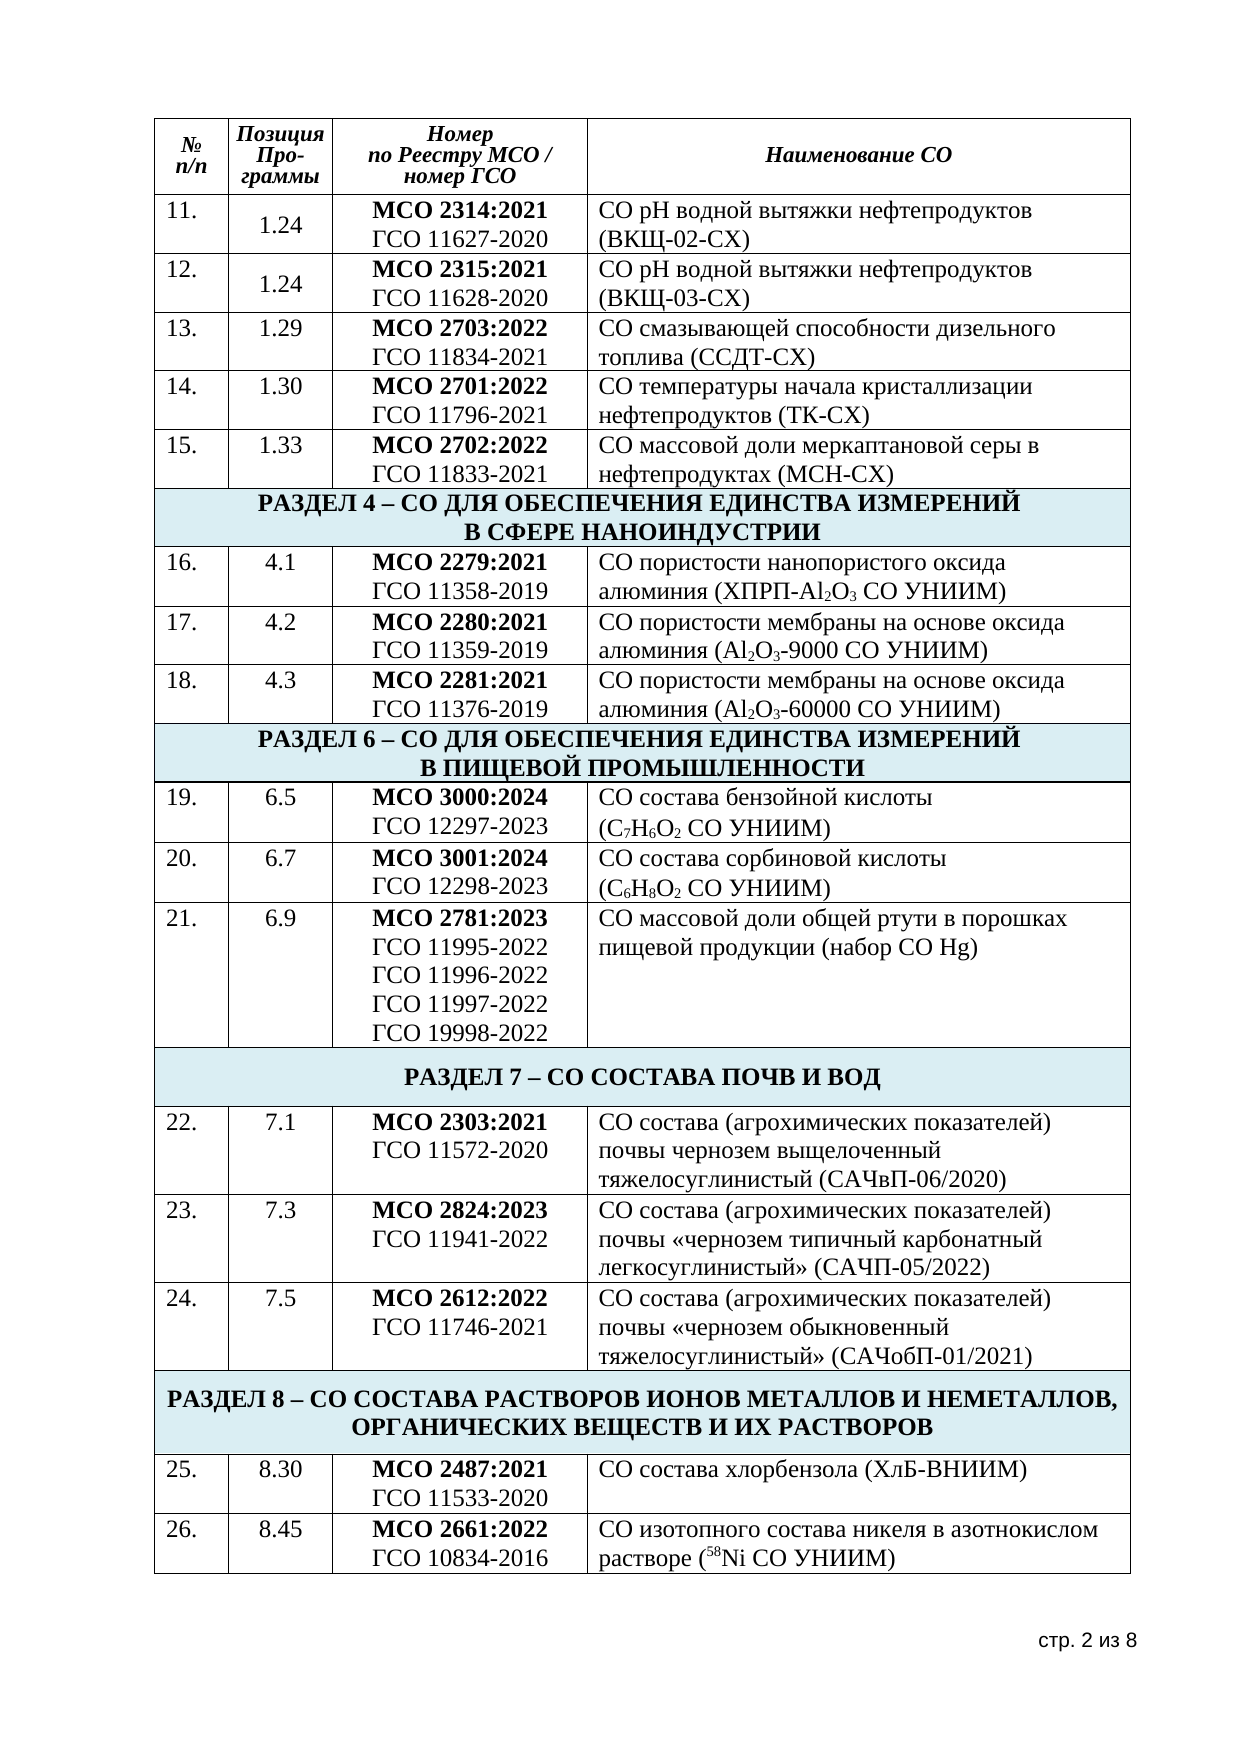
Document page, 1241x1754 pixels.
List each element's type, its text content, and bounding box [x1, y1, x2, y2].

table_cell МСО 2487:2021 ГСО 11533-2020 [333, 1455, 587, 1513]
table_cell 1.30 [229, 371, 332, 429]
table_cell СО рН водной вытяжки нефтепродуктов (ВКЩ-02-СХ) [588, 195, 1130, 253]
table_cell [155, 254, 228, 312]
table_cell 1.29 [229, 313, 332, 370]
table_cell 8.45 [229, 1514, 332, 1573]
table_cell МСО 2281:2021 ГСО 11376-2019 [333, 665, 587, 723]
table_cell 6.9 [229, 903, 332, 1047]
table_cell РАЗДЕЛ 8 – СО СОСТАВА РАСТВОРОВ ИОНОВ МЕТАЛЛОВ И НЕМЕТАЛЛОВ, ОРГАНИЧЕСКИХ ВЕЩЕСТВ И ИХ РАСТВОРОВ [155, 1371, 1130, 1453]
table_cell 7.5 [229, 1283, 332, 1370]
table_cell МСО 2703:2022 ГСО 11834-2021 [333, 313, 587, 370]
table_cell СО рН водной вытяжки нефтепродуктов (ВКЩ-03-СХ) [588, 254, 1130, 312]
table_cell СО изотопного состава никеля в азотнокислом растворе (58Ni СО УНИИМ) [588, 1514, 1130, 1573]
table_cell МСО 3001:2024 ГСО 12298-2023 [333, 843, 587, 902]
table_cell [155, 665, 228, 723]
table_cell [155, 1514, 228, 1573]
table_cell СО состава (агрохимических показателей) почвы «чернозем типичный карбонатный легкосуглинистый» (САЧП-05/2022) [588, 1195, 1130, 1282]
table_cell 7.1 [229, 1107, 332, 1194]
table_cell [155, 430, 228, 487]
table_cell МСО 2702:2022 ГСО 11833-2021 [333, 430, 587, 487]
table_cell СО состава сорбиновой кислоты (С6Н8О2 СО УНИИМ) [588, 843, 1130, 902]
table_cell [155, 903, 228, 1047]
table_cell РАЗДЕЛ 7 – СО СОСТАВА ПОЧВ И ВОД [155, 1048, 1130, 1106]
table_cell [155, 313, 228, 370]
table_cell МСО 3000:2024 ГСО 12297-2023 [333, 783, 587, 842]
table_cell [155, 607, 228, 664]
table_cell 4.1 [229, 547, 332, 606]
table_header Позиция Про-граммы [229, 119, 332, 194]
table_cell [155, 1107, 228, 1194]
table_cell МСО 2314:2021 ГСО 11627-2020 [333, 195, 587, 253]
table_cell [155, 371, 228, 429]
table_cell МСО 2661:2022 ГСО 10834-2016 [333, 1514, 587, 1573]
table_cell СО состава (агрохимических показателей) почвы чернозем выщелоченный тяжелосуглинистый (САЧвП-06/2020) [588, 1107, 1130, 1194]
table_cell [155, 1195, 228, 1282]
table_cell СО пористости нанопористого оксида алюминия (ХПРП-Al2O3 СО УНИИМ) [588, 547, 1130, 606]
table_cell [155, 1283, 228, 1370]
table_cell СО пористости мембраны на основе оксида алюминия (Al2O3-60000 СО УНИИМ) [588, 665, 1130, 723]
table_cell 4.2 [229, 607, 332, 664]
table_cell 1.24 [229, 195, 332, 253]
table_cell РАЗДЕЛ 4 – СО ДЛЯ ОБЕСПЕЧЕНИЯ ЕДИНСТВА ИЗМЕРЕНИЙ В СФЕРЕ НАНОИНДУСТРИИ [155, 489, 1130, 546]
table_cell 1.24 [229, 254, 332, 312]
table_cell СО массовой доли меркаптановой серы в нефтепродуктах (МСН-СХ) [588, 430, 1130, 487]
table_header № п/п [155, 119, 228, 194]
table_cell СО состава хлорбензола (ХлБ-ВНИИМ) [588, 1455, 1130, 1513]
table_cell [155, 843, 228, 902]
table_cell МСО 2279:2021 ГСО 11358-2019 [333, 547, 587, 606]
table_cell СО состава бензойной кислоты (С7Н6О2 СО УНИИМ) [588, 783, 1130, 842]
table_cell МСО 2303:2021 ГСО 11572-2020 [333, 1107, 587, 1194]
table_cell МСО 2824:2023 ГСО 11941-2022 [333, 1195, 587, 1282]
table_cell МСО 2701:2022 ГСО 11796-2021 [333, 371, 587, 429]
table_cell СО массовой доли общей ртути в порошках пищевой продукции (набор СО Hg) [588, 903, 1130, 1047]
table_cell [155, 195, 228, 253]
table_cell СО пористости мембраны на основе оксида алюминия (Al2O3-9000 СО УНИИМ) [588, 607, 1130, 664]
table_header Наименование СО [588, 119, 1130, 194]
table_cell МСО 2612:2022 ГСО 11746-2021 [333, 1283, 587, 1370]
table_cell СО температуры начала кристаллизации нефтепродуктов (ТК-СХ) [588, 371, 1130, 429]
table_header Номер по Реестру МСО / номер ГСО [333, 119, 587, 194]
table_cell СО смазывающей способности дизельного топлива (ССДТ-СХ) [588, 313, 1130, 370]
table_cell МСО 2280:2021 ГСО 11359-2019 [333, 607, 587, 664]
table_cell МСО 2781:2023 ГСО 11995-2022 ГСО 11996-2022 ГСО 11997-2022 ГСО 19998-2022 [333, 903, 587, 1047]
table_cell 6.5 [229, 783, 332, 842]
table_cell МСО 2315:2021 ГСО 11628-2020 [333, 254, 587, 312]
table_cell 6.7 [229, 843, 332, 902]
table_cell 1.33 [229, 430, 332, 487]
table_cell РАЗДЕЛ 6 – СО ДЛЯ ОБЕСПЕЧЕНИЯ ЕДИНСТВА ИЗМЕРЕНИЙ В ПИЩЕВОЙ ПРОМЫШЛЕННОСТИ [155, 724, 1130, 781]
table_cell [155, 1455, 228, 1513]
table_cell [155, 783, 228, 842]
table_cell 7.3 [229, 1195, 332, 1282]
table_cell 4.3 [229, 665, 332, 723]
table_cell 8.30 [229, 1455, 332, 1513]
table_cell СО состава (агрохимических показателей) почвы «чернозем обыкновенный тяжелосуглинистый» (САЧобП-01/2021) [588, 1283, 1130, 1370]
table_cell [155, 547, 228, 606]
